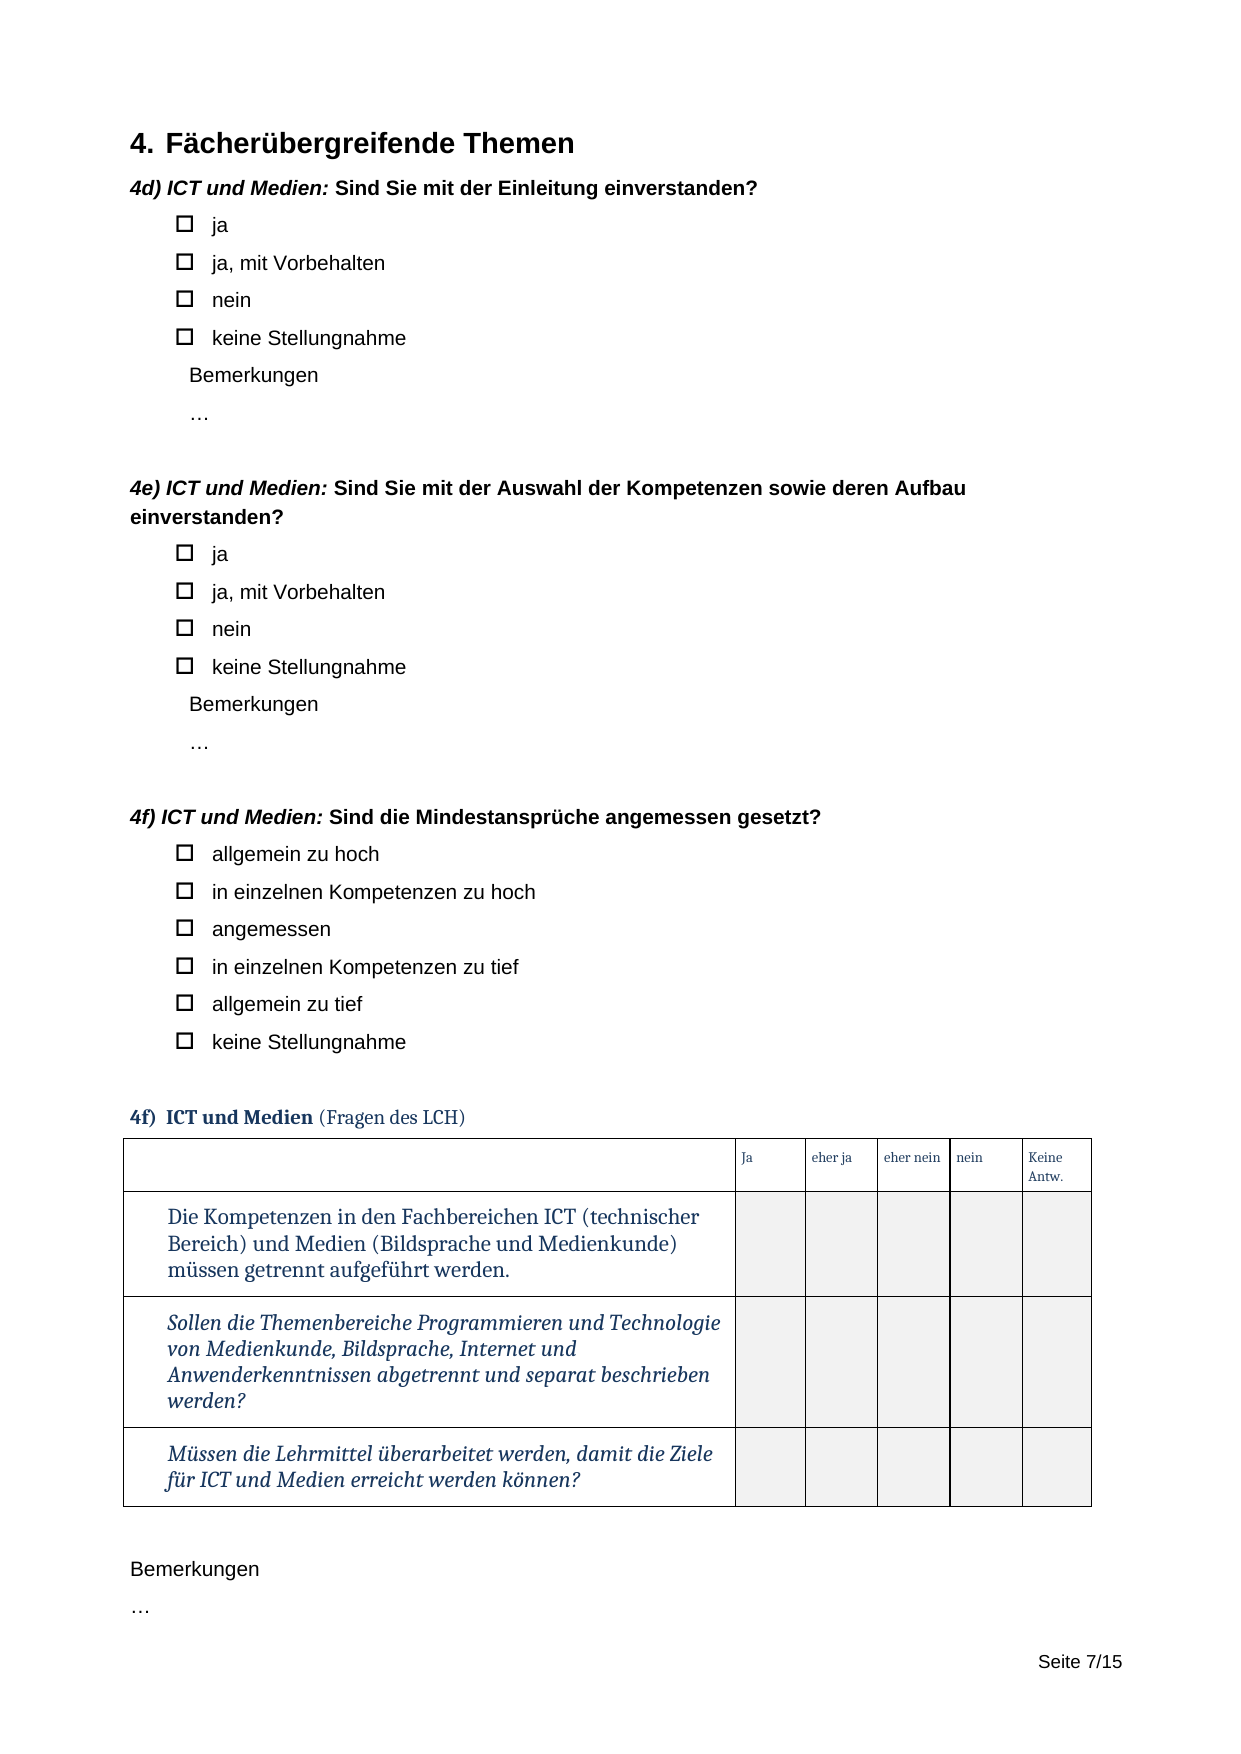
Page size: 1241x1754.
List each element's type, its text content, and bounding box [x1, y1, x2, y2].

text ja [174, 538, 1122, 567]
text angemessen [174, 913, 1122, 942]
text 4f) ICT und Medien: Sind die Mindestansprüche angemessen gesetzt? [130, 801, 1122, 830]
table_header eher ja [806, 1139, 877, 1191]
table_header Keine Antw. [1023, 1139, 1091, 1191]
text in einzelnen Kompetenzen zu tief [174, 951, 1122, 980]
text 4e) ICT und Medien: Sind Sie mit der Auswahl der Kompetenzen sowie deren Aufbau einverstanden? [130, 472, 1122, 530]
text keine Stellungnahme [174, 1026, 1122, 1055]
table_cell Sollen die Themenbereiche Programmieren und Technologie von Medienkunde, Bildsprache, Internet und Anwenderkenntnissen abgetrennt und separat beschrieben werden? [124, 1297, 735, 1427]
text in einzelnen Kompetenzen zu hoch [174, 876, 1122, 905]
text nein [174, 613, 1122, 642]
text ja, mit Vorbehalten [174, 247, 1122, 276]
table_cell [736, 1297, 805, 1427]
table_cell [806, 1428, 877, 1506]
table_cell [736, 1428, 805, 1506]
text 4f) ICT und Medien (Fragen des LCH) [130, 1101, 1122, 1130]
text … [189, 397, 1122, 426]
table_cell [878, 1428, 949, 1506]
text … [189, 726, 1122, 755]
text nein [174, 284, 1122, 313]
text ja, mit Vorbehalten [174, 576, 1122, 605]
table_cell Die Kompetenzen in den Fachbereichen ICT (technischer Bereich) und Medien (Bildsprache und Medienkunde) müssen getrennt aufgeführt werden. [124, 1192, 735, 1296]
table_cell [878, 1192, 949, 1296]
table_cell [1023, 1428, 1091, 1506]
text Bemerkungen [130, 1553, 1122, 1582]
table_header eher nein [878, 1139, 949, 1191]
table_cell [736, 1192, 805, 1296]
table_cell [806, 1192, 877, 1296]
text allgemein zu hoch [174, 838, 1122, 867]
table_cell [951, 1297, 1022, 1427]
table_header nein [951, 1139, 1022, 1191]
list 4d) ICT und Medien: Sind Sie mit der Einleitung einverstanden? [130, 172, 1122, 201]
text ja [174, 209, 1122, 238]
table_cell [1023, 1192, 1091, 1296]
text allgemein zu tief [174, 988, 1122, 1017]
table_header [124, 1139, 735, 1191]
text keine Stellungnahme [174, 651, 1122, 680]
table_cell [878, 1297, 949, 1427]
text Bemerkungen [189, 688, 1122, 717]
text Bemerkungen [189, 359, 1122, 388]
table_cell [806, 1297, 877, 1427]
table_cell [1023, 1297, 1091, 1427]
table_cell [951, 1192, 1022, 1296]
table_cell Müssen die Lehrmittel überarbeitet werden, damit die Ziele für ICT und Medien erreicht werden können? [124, 1428, 735, 1506]
subtitle Fächerübergreifende Themen [130, 130, 1122, 159]
text … [130, 1590, 1122, 1619]
table_header Ja [736, 1139, 805, 1191]
table_cell [951, 1428, 1022, 1506]
text keine Stellungnahme [174, 322, 1122, 351]
